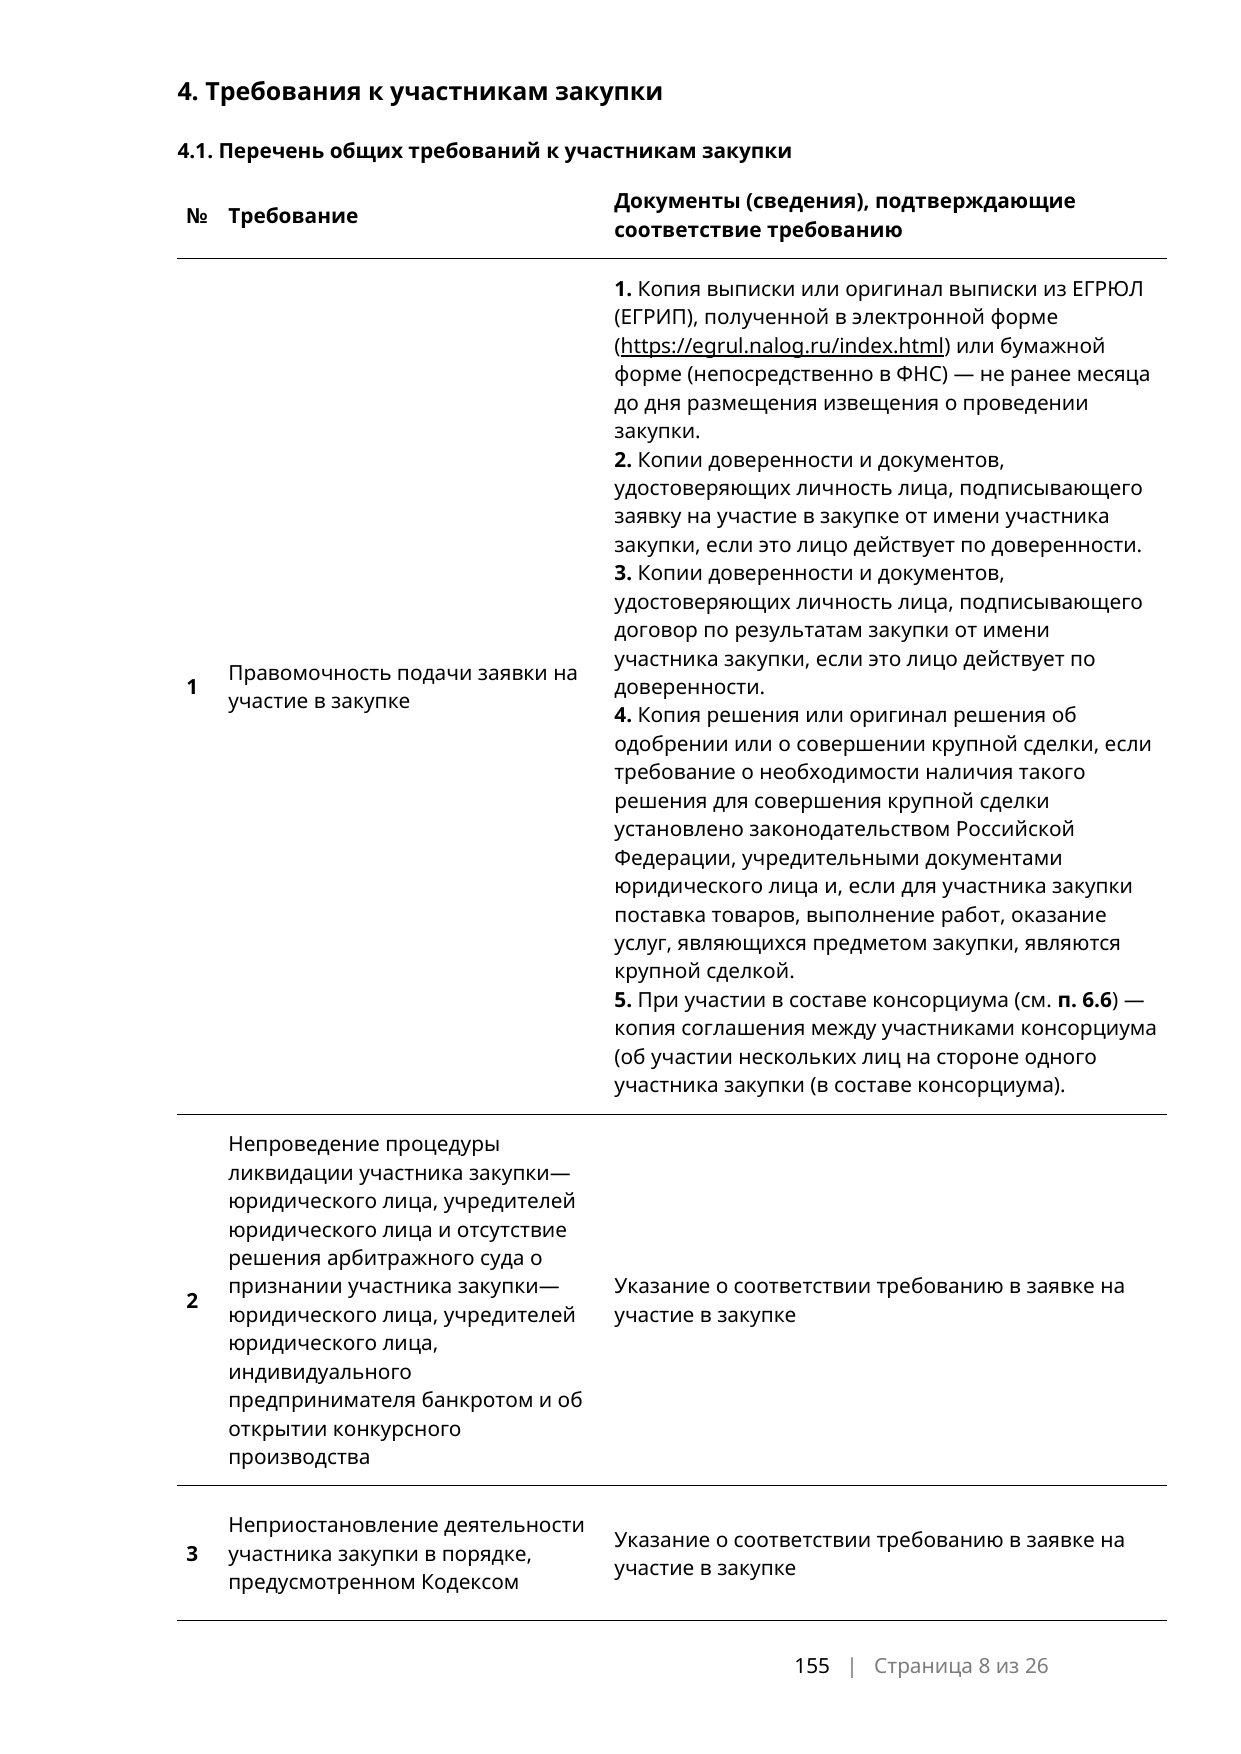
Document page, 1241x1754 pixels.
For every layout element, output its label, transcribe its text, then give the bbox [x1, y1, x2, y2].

text Перечень общих требований к участникам закупки [177, 132, 1063, 166]
text Требования к участникам закупки [177, 74, 1063, 107]
table_cell [177, 1486, 219, 1620]
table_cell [219, 1486, 605, 1620]
table_cell [177, 259, 219, 1113]
table_cell [177, 1115, 219, 1485]
table_header Документы (сведения), подтверждающие соответствие требованию [605, 172, 1167, 258]
table_header Требование [219, 172, 605, 258]
table_cell Указание о соответствии требованию в заявке на участие в закупке [605, 1115, 1167, 1485]
table_cell [605, 259, 1167, 1113]
table_header № [177, 172, 219, 258]
table_cell Правомочность подачи заявки на участие в закупке [219, 259, 605, 1113]
table_cell Непроведение процедуры ликвидации участника закупки—юридического лица, учредителей юридического лица и отсутствие решения арбитражного суда о признании участника закупки—юридического лица, учредителей юридического лица, индивидуального предпринимателя банкротом и об открытии конкурсного производства [219, 1115, 605, 1485]
